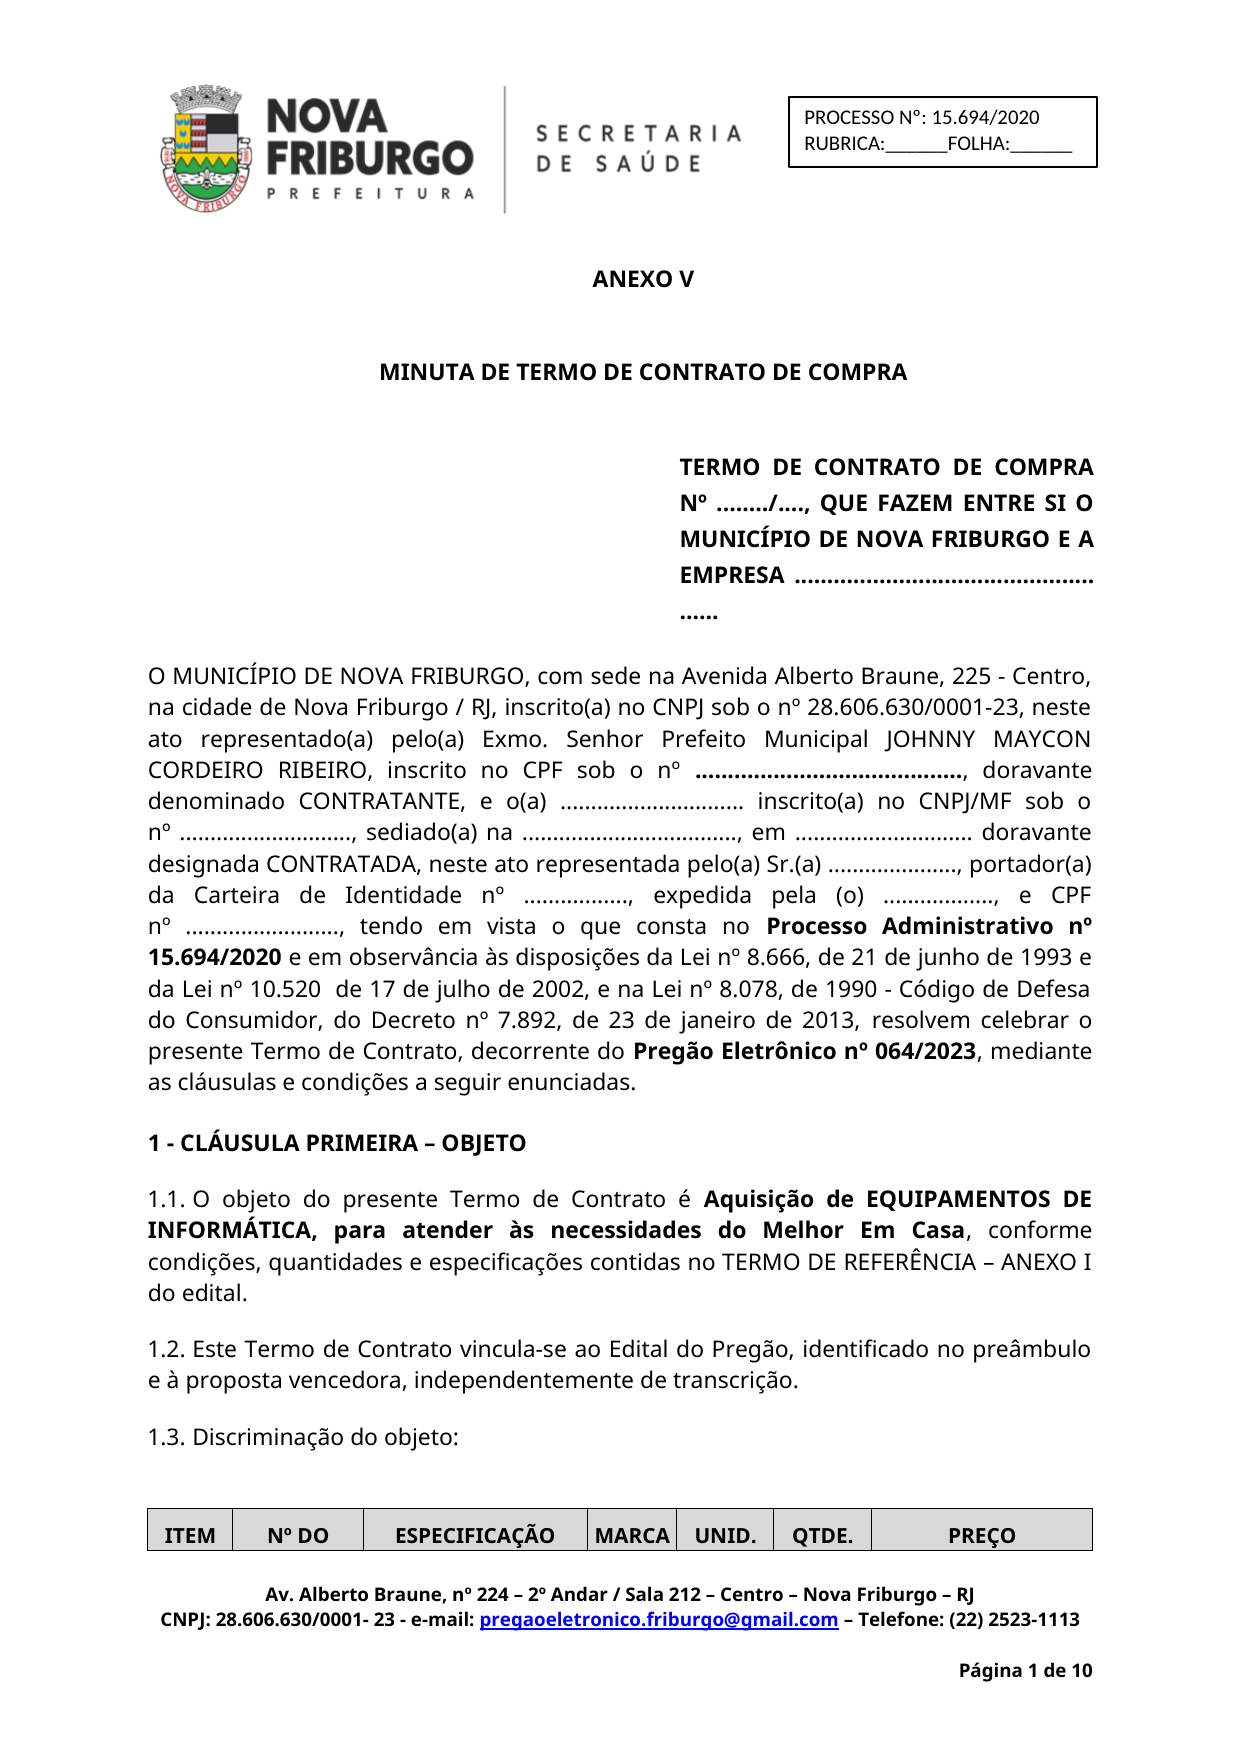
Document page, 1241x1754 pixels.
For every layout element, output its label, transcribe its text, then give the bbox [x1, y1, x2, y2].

table_header UNID. [677, 1509, 773, 1550]
picture [148, 73, 758, 228]
table_header ITEM [148, 1509, 232, 1550]
table_header ESPECIFICAÇÃO [364, 1509, 587, 1550]
table_header MARCA [588, 1509, 676, 1550]
table_header QTDE. [774, 1509, 871, 1550]
table_header PREÇO [872, 1509, 1092, 1550]
list Este Termo de Contrato vincula-se ao Edital do Pregão, identificado no preâmbulo e à proposta vencedora, independentemente de transcrição. [147, 1333, 1092, 1395]
list Discriminação do objeto: [147, 1420, 1092, 1452]
list O objeto do presente Termo de Contrato é Aquisição de EQUIPAMENTOS DE INFORMÁTICA, para atender às necessidades do Melhor Em Casa, conforme condições, quantidades e especificações contidas no TERMO DE REFERÊNCIA – ANEXO I do edital. [147, 1183, 1092, 1308]
text MINUTA DE TERMO DE CONTRATO DE COMPRA [192, 356, 1094, 387]
text TERMO DE CONTRATO DE COMPRA Nº ......../...., QUE FAZEM ENTRE SI O MUNICÍPIO DE NOVA FRIBURGO E A EMPRESA .................................................... [679, 451, 1094, 626]
text O MUNICÍPIO DE NOVA FRIBURGO, com sede na Avenida Alberto Braune, 225 - Centro, na cidade de Nova Friburgo / RJ, inscrito(a) no CNPJ sob o nº 28.606.630/0001-23, neste ato representado(a) pelo(a) Exmo. Senhor Prefeito Municipal JOHNNY MAYCON CORDEIRO RIBEIRO, inscrito no CPF sob o nº ........................................., doravante denominado CONTRATANTE, e o(a) .............................. inscrito(a) no CNPJ/MF sob o nº ............................, sediado(a) na ..................................., em ............................. doravante designada CONTRATADA, neste ato representada pelo(a) Sr.(a) ....................., portador(a) da Carteira de Identidade nº ................., expedida pela (o) .................., e CPF nº ........................., tendo em vista o que consta no Processo Administrativo nº 15.694/2020 e em observância às disposições da Lei nº 8.666, de 21 de junho de 1993 e da Lei nº 10.520 de 17 de julho de 2002, e na Lei nº 8.078, de 1990 - Código de Defesa do Consumidor, do Decreto nº 7.892, de 23 de janeiro de 2013, resolvem celebrar o presente Termo de Contrato, decorrente do Pregão Eletrônico nº 064/2023, mediante as cláusulas e condições a seguir enunciadas. [148, 660, 1092, 1097]
text 1 - CLÁUSULA PRIMEIRA – OBJETO [148, 1127, 1092, 1158]
text ANEXO V [192, 262, 1094, 294]
table_header Nº DO REGISTRO [233, 1509, 363, 1550]
